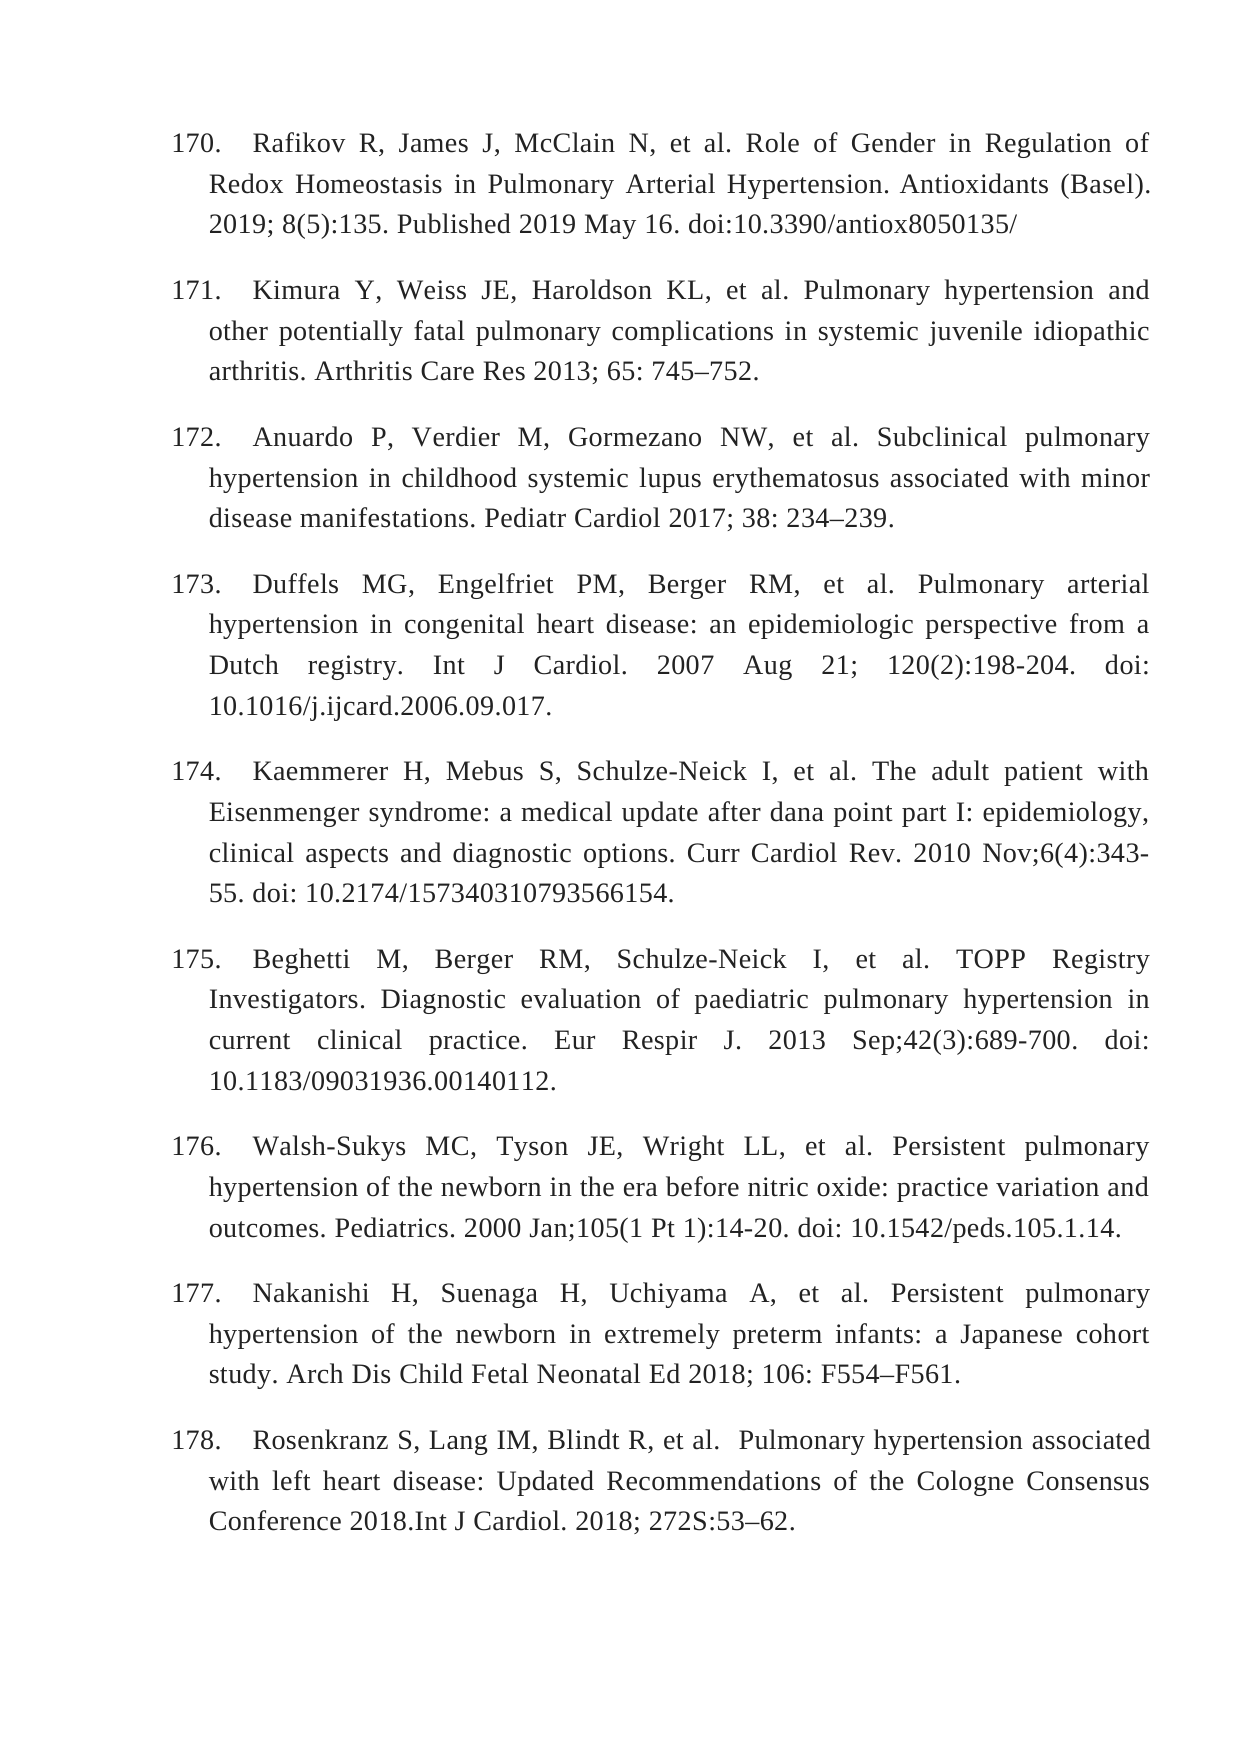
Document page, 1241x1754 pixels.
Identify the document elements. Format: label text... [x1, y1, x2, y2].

list Beghetti M, Berger RM, Schulze-Neick I, et al. TOPP Registry Investigators. Diagnostic evaluation of paediatric pulmonary hypertension in current clinical practice. Eur Respir J. 2013 Sep;42(3):689-700. doi: 10.1183/09031936.00140112. [171, 934, 1152, 1096]
list Kaemmerer H, Mebus S, Schulze-Neick I, et al. The adult patient with Eisenmenger syndrome: a medical update after dana point part I: epidemiology, clinical aspects and diagnostic options. Curr Cardiol Rev. 2010 Nov;6(4):343-55. doi: 10.2174/157340310793566154. [171, 746, 1152, 909]
list Rosenkranz S, Lang IM, Blindt R, et al. Pulmonary hypertension associated with left heart disease: Updated Recommendations of the Cologne Consensus Conference 2018.Int J Cardiol. 2018; 272S:53–62. [171, 1415, 1152, 1537]
list Kimura Y, Weiss JE, Haroldson KL, et al. Pulmonary hypertension and other potentially fatal pulmonary complications in systemic juvenile idiopathic arthritis. Arthritis Care Res 2013; 65: 745–752. [171, 265, 1152, 387]
list Walsh-Sukys MC, Tyson JE, Wright LL, et al. Persistent pulmonary hypertension of the newborn in the era before nitric oxide: practice variation and outcomes. Pediatrics. 2000 Jan;105(1 Pt 1):14-20. doi: 10.1542/peds.105.1.14. [171, 1121, 1152, 1243]
list Rafikov R, James J, McClain N, et al. Role of Gender in Regulation of Redox Homeostasis in Pulmonary Arterial Hypertension. Antioxidants (Basel). 2019; 8(5):135. Published 2019 May 16. doi:10.3390/antiox8050135/ [171, 118, 1152, 240]
list Anuardo P, Verdier M, Gormezano NW, et al. Subclinical pulmonary hypertension in childhood systemic lupus erythematosus associated with minor disease manifestations. Pediatr Cardiol 2017; 38: 234–239. [171, 412, 1152, 534]
list Nakanishi H, Suenaga H, Uchiyama A, et al. Persistent pulmonary hypertension of the newborn in extremely preterm infants: a Japanese cohort study. Arch Dis Child Fetal Neonatal Ed 2018; 106: F554–F561. [171, 1268, 1152, 1390]
list Duffels MG, Engelfriet PM, Berger RM, et al. Pulmonary arterial hypertension in congenital heart disease: an epidemiologic perspective from a Dutch registry. Int J Cardiol. 2007 Aug 21; 120(2):198-204. doi: 10.1016/j.ijcard.2006.09.017. [171, 559, 1152, 721]
